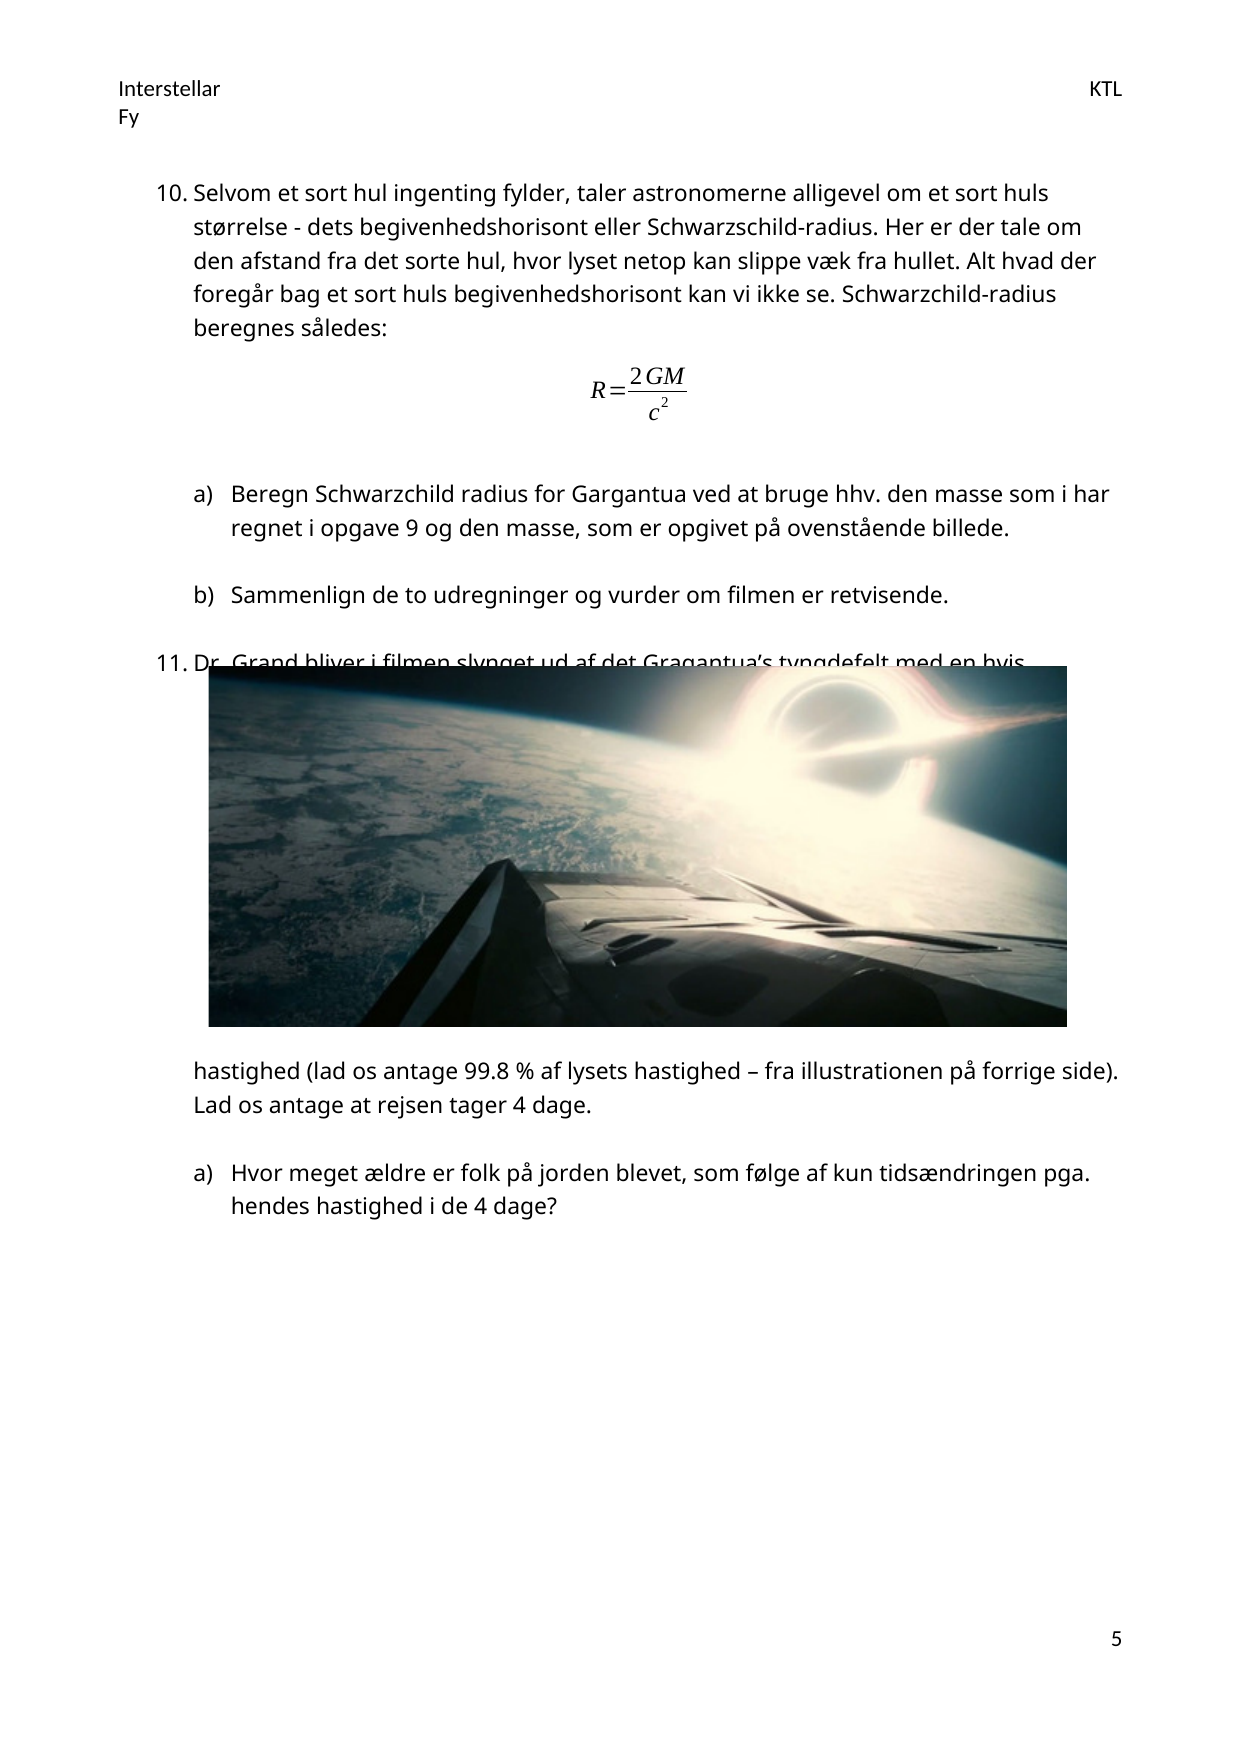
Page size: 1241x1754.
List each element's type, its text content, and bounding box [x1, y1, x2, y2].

picture [207, 666, 1067, 1026]
list Selvom et sort hul ingenting fylder, taler astronomerne alligevel om et sort huls størrelse - dets begivenhedshorisont eller Schwarzschild-radius. Her er der tale om den afstand fra det sorte hul, hvor lyset netop kan slippe væk fra hullet. Alt hvad der foregår bag et sort huls begivenhedshorisont kan vi ikke se. Schwarzchild-radius beregnes således: [156, 177, 1122, 343]
list Hvor meget ældre er folk på jorden blevet, som følge af kun tidsændringen pga. hendes hastighed i de 4 dage? [193, 1156, 1122, 1221]
list Sammenlign de to udregninger og vurder om filmen er retvisende. [193, 579, 1122, 610]
list Beregn Schwarzchild radius for Gargantua ved at bruge hhv. den masse som i har regnet i opgave 9 og den masse, som er opgivet på ovenstående billede. [193, 478, 1122, 543]
